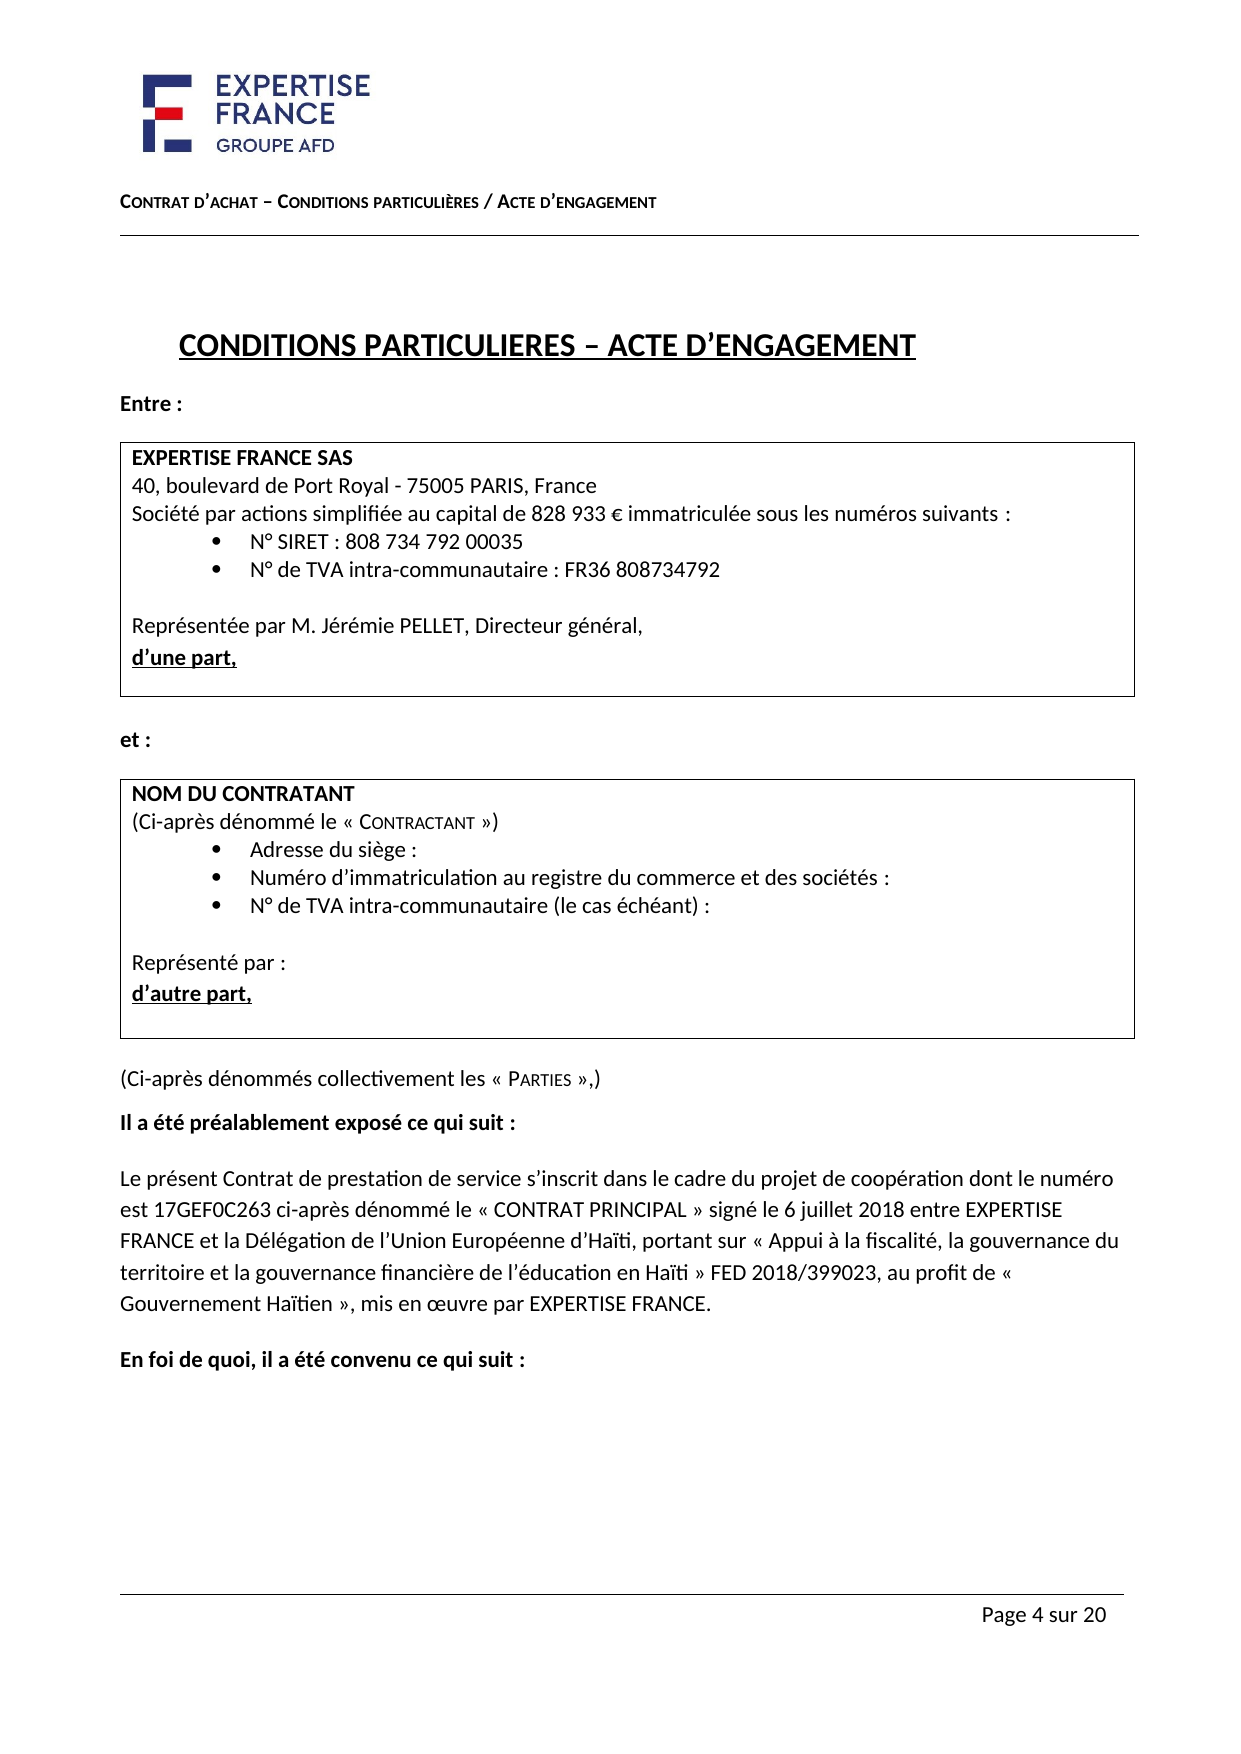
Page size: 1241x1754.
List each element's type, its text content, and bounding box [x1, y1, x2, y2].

text et : [120, 722, 1135, 753]
text Le présent Contrat de prestation de service s’inscrit dans le cadre du projet de coopération dont le numéro est 17GEF0C263 ci-après dénommé le « CONTRAT PRINCIPAL » signé le 6 juillet 2018 entre EXPERTISE FRANCE et la Délégation de l’Union Européenne d’Haïti, portant sur « Appui à la fiscalité, la gouvernance du territoire et la gouvernance financière de l’éducation en Haïti » FED 2018/399023, au profit de « Gouvernement Haïtien », mis en œuvre par EXPERTISE FRANCE. [120, 1161, 1135, 1317]
table_header NOM DU CONTRATANT (Ci-après dénommé le « Contractant ») Adresse du siège : Numéro d’immatriculation au registre du commerce et des sociétés : N° de TVA intra-communautaire (le cas échéant) : Représenté par : d’autre part, [121, 780, 1134, 1038]
text Il a été préalablement exposé ce qui suit : [120, 1105, 1135, 1136]
text conditions PARTICULIERES – acte d’engagement [179, 323, 1135, 364]
picture [120, 41, 397, 183]
text En foi de quoi, il a été convenu ce qui suit : [120, 1342, 1135, 1373]
text (Ci-après dénommés collectivement les « Parties »,) [120, 1064, 1135, 1092]
text Entre : [120, 389, 1135, 417]
table_header EXPERTISE FRANCE SAS 40, boulevard de Port Royal - 75005 PARIS, France Société par actions simplifiée au capital de 828 933 € immatriculée sous les numéros suivants : N° SIRET : 808 734 792 00035 N° de TVA intra-communautaire : FR36 808734792 Représentée par M. Jérémie PELLET, Directeur général, d’une part, [121, 443, 1134, 696]
